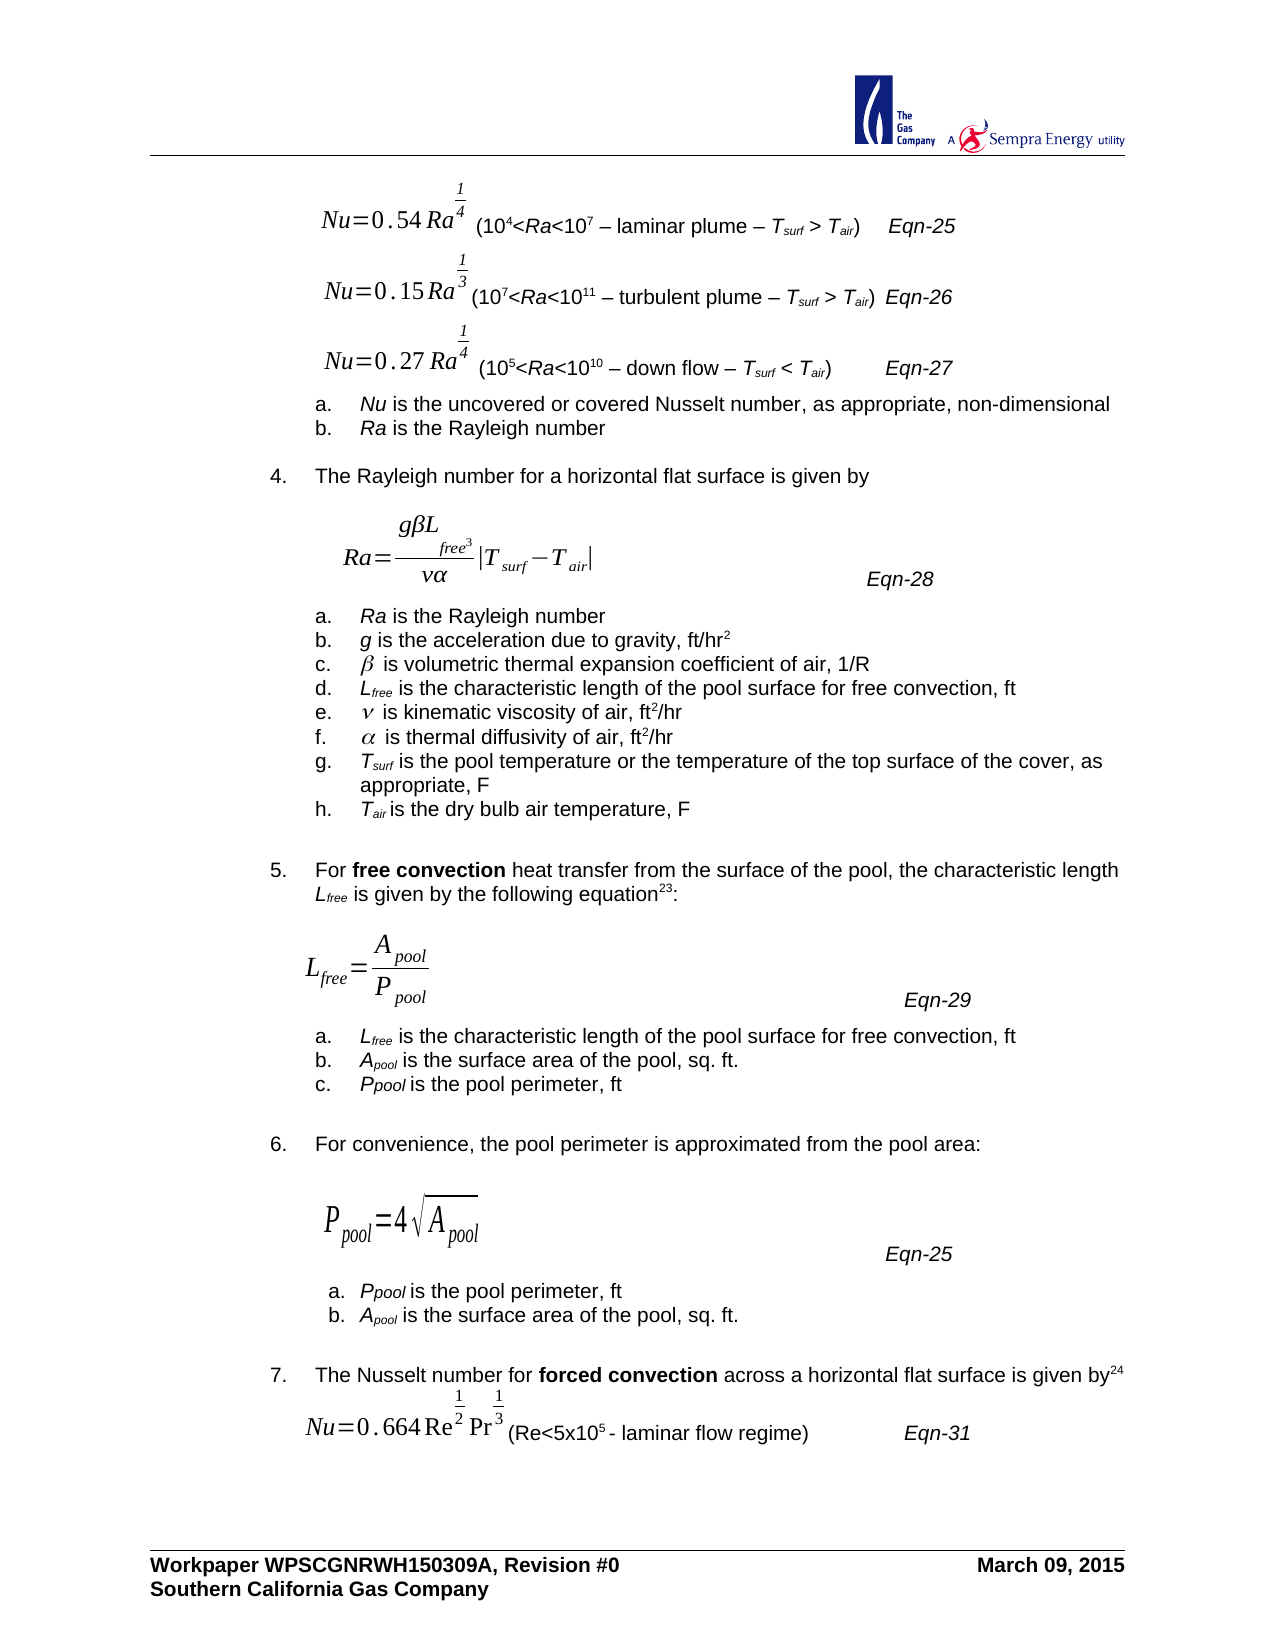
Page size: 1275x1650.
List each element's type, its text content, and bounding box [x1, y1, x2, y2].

list For convenience, the pool perimeter is approximated from the pool area: [270, 1132, 1125, 1156]
text Apool is the surface area of the pool, sq. ft. [315, 1048, 1125, 1072]
text Lfree is the characteristic length of the pool surface for free convection, ft [315, 676, 1125, 700]
text The Rayleigh number for a horizontal flat surface is given by [270, 464, 1125, 488]
text Eqn-25 [150, 1193, 1125, 1266]
text The Nusselt number for forced convection across a horizontal flat surface is given by24 [270, 1363, 1125, 1387]
text Nu is the uncovered or covered Nusselt number, as appropriate, non-dimensional [315, 392, 1125, 416]
text (104<Ra<107 – laminar plume – Tsurf > Tair) Eqn-25 [150, 180, 1125, 238]
text (Re<5x105 - laminar flow regime) Eqn-31 [150, 1387, 1125, 1445]
text For free convection heat transfer from the surface of the pool, the characteristic length Lfree is given by the following equation23: [270, 857, 1125, 905]
text Ra is the Rayleigh number [315, 416, 1125, 440]
text νis kinematic viscosity of air, ft2/hr [315, 700, 1125, 724]
text Lfree is the characteristic length of the pool surface for free convection, ft [315, 1024, 1125, 1048]
text Tsurf is the pool temperature or the temperature of the top surface of the cover, as appropriate, F [315, 749, 1125, 797]
text Tair is the dry bulb air temperature, F [315, 797, 1125, 821]
list Apool is the surface area of the pool, sq. ft. [328, 1303, 1125, 1327]
text β is volumetric thermal expansion coefficient of air, 1/R [315, 652, 1125, 676]
text Eqn-28 [150, 512, 1125, 591]
text g is the acceleration due to gravity, ft/hr2 [315, 628, 1125, 652]
text Ppool is the pool perimeter, ft [315, 1072, 1125, 1096]
text (105<Ra<1010 – down flow – Tsurf < Tair) Eqn-27 [150, 321, 1125, 379]
list Ppool is the pool perimeter, ft [328, 1279, 1125, 1303]
text Ra is the Rayleigh number [315, 604, 1125, 628]
text (107<Ra<1011 – turbulent plume – Tsurf > Tair) Eqn-26 [150, 251, 1125, 309]
text αis thermal diffusivity of air, ft2/hr [315, 724, 1125, 749]
text Eqn-29 [150, 929, 1125, 1011]
